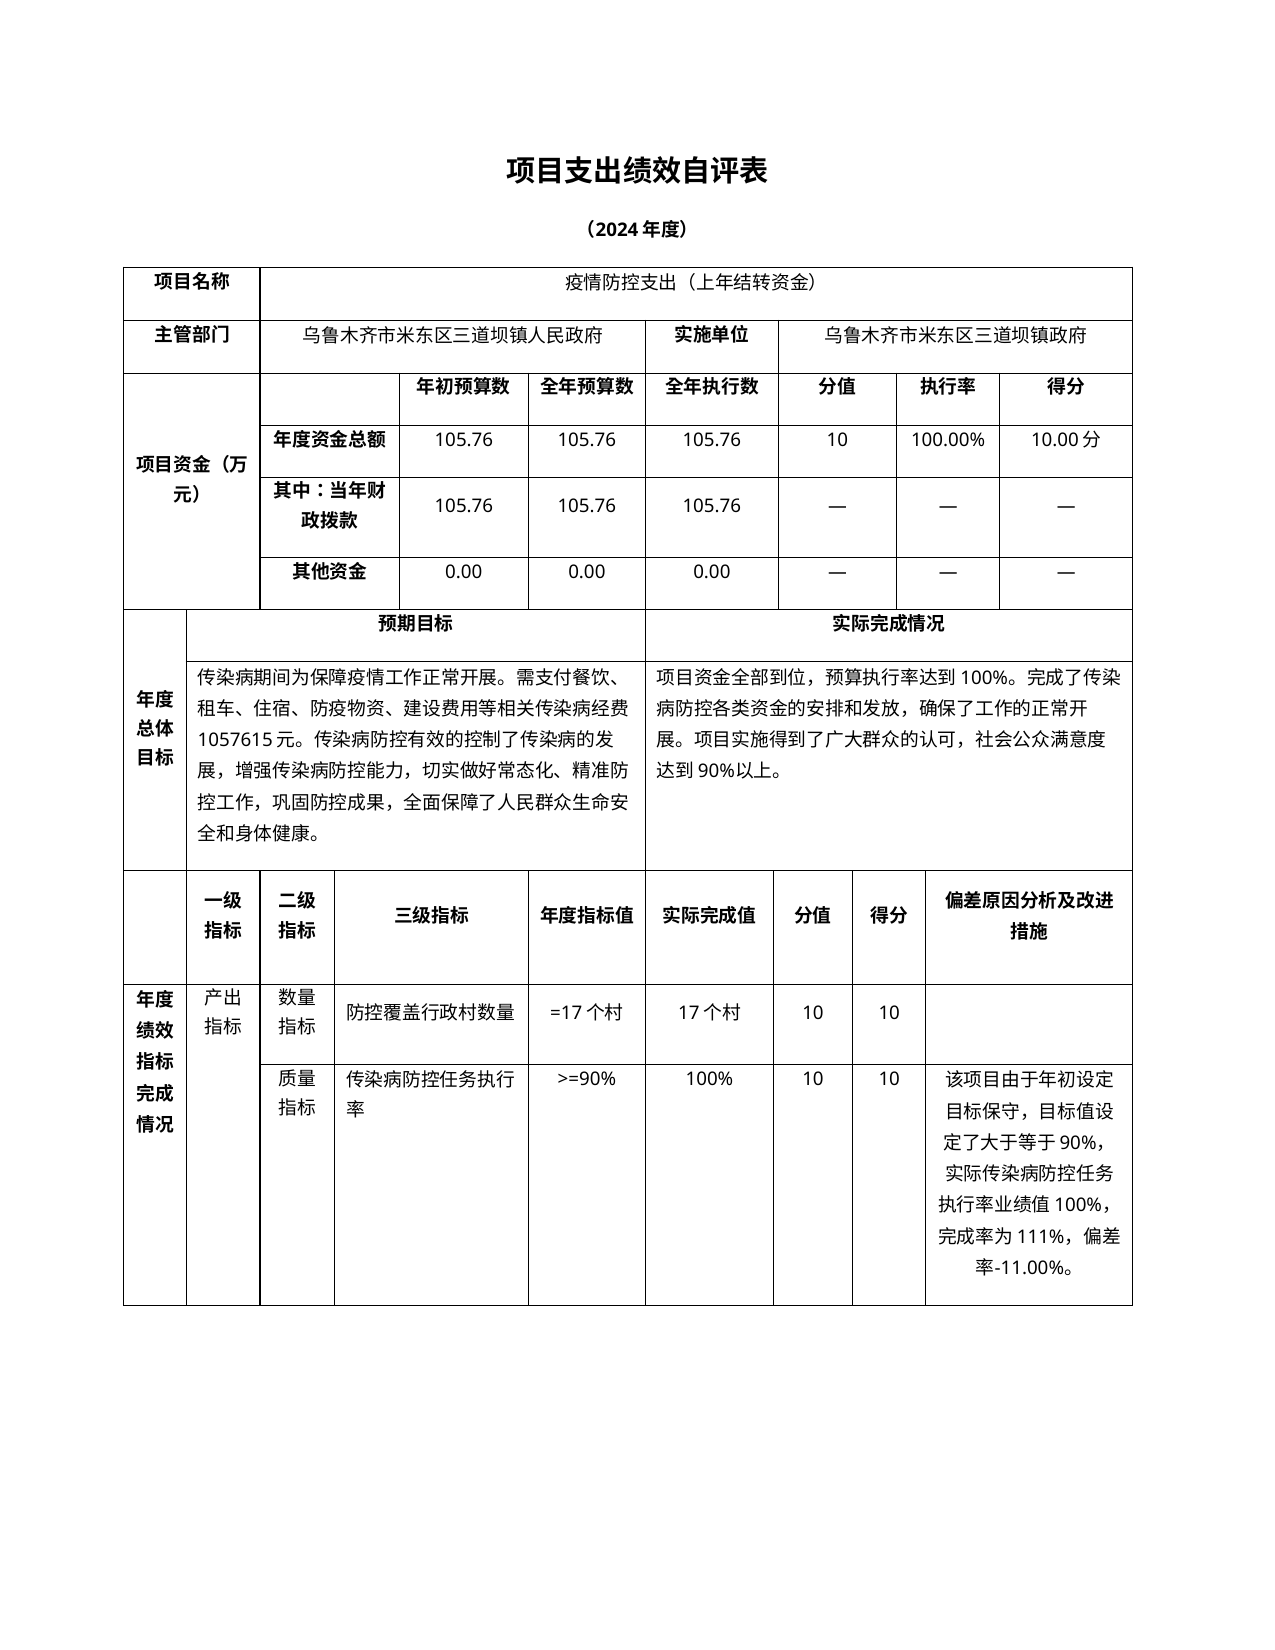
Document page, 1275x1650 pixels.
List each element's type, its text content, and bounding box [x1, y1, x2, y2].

table_cell 乌鲁木齐市米东区三道坝镇人民政府 [261, 321, 645, 372]
table_cell 105.76 [529, 426, 645, 477]
table_cell — [1000, 478, 1132, 557]
table_cell 100.00% [897, 426, 999, 477]
table_cell 其中：当年财政拨款 [261, 478, 399, 557]
table_cell — [779, 478, 896, 557]
table_cell — [897, 558, 999, 609]
table_cell 数量指标 [261, 985, 334, 1064]
table_cell 一级指标 [187, 871, 259, 983]
table_cell 105.76 [646, 478, 778, 557]
table_cell 10 [774, 1065, 852, 1304]
table_cell 传染病期间为保障疫情工作正常开展。需支付餐饮、租车、住宿、防疫物资、建设费用等相关传染病经费1057615元。传染病防控有效的控制了传染病的发展，增强传染病防控能力，切实做好常态化、精准防控工作，巩固防控成果，全面保障了人民群众生命安全和身体健康。 [187, 662, 645, 870]
table_cell — [779, 558, 896, 609]
table_cell 项目资金全部到位，预算执行率达到100%。完成了传染病防控各类资金的安排和发放，确保了工作的正常开展。项目实施得到了广大群众的认可，社会公众满意度达到90%以上。 [646, 662, 1132, 870]
table_cell 105.76 [646, 426, 778, 477]
table_cell 105.76 [400, 426, 528, 477]
table_cell 预期目标 [187, 610, 645, 661]
table_cell 0.00 [646, 558, 778, 609]
table_cell 年度总体目标 [124, 610, 186, 870]
table_cell 主管部门 [124, 321, 259, 372]
table_cell 10 [853, 1065, 925, 1304]
table_cell 10 [853, 985, 925, 1064]
table_cell =17个村 [529, 985, 645, 1064]
table_cell [124, 871, 186, 983]
table_cell 该项目由于年初设定目标保守，目标值设定了大于等于90%，实际传染病防控任务执行率业绩值100%，完成率为111%，偏差率-11.00%。 [926, 1065, 1132, 1304]
table_cell 传染病防控任务执行率 [335, 1065, 528, 1304]
table_cell 分值 [774, 871, 852, 983]
table_cell 乌鲁木齐市米东区三道坝镇政府 [779, 321, 1132, 372]
table_cell [261, 374, 399, 424]
table_cell 10.00分 [1000, 426, 1132, 477]
table_cell 10 [779, 426, 896, 477]
table_cell 年度绩效指标完成情况 [124, 985, 186, 1304]
table_cell 全年执行数 [646, 374, 778, 424]
table_cell 实际完成情况 [646, 610, 1132, 661]
text 项目支出绩效自评表 [187, 150, 1087, 190]
table_cell 实施单位 [646, 321, 778, 372]
table_cell 105.76 [400, 478, 528, 557]
table_cell 其他资金 [261, 558, 399, 609]
table_header 项目名称 [124, 268, 259, 319]
table_cell 年初预算数 [400, 374, 528, 424]
table_cell 实际完成值 [646, 871, 773, 983]
table_cell 质量指标 [261, 1065, 334, 1304]
table_cell 三级指标 [335, 871, 528, 983]
table_cell 得分 [853, 871, 925, 983]
table_cell 年度资金总额 [261, 426, 399, 477]
table_cell 产出指标 [187, 985, 259, 1304]
table_cell 分值 [779, 374, 896, 424]
table_cell 二级指标 [261, 871, 334, 983]
table_cell [926, 985, 1132, 1064]
table_cell >=90% [529, 1065, 645, 1304]
table_cell 100% [646, 1065, 773, 1304]
table_cell 0.00 [400, 558, 528, 609]
table_cell 17个村 [646, 985, 773, 1064]
table_cell 执行率 [897, 374, 999, 424]
table_cell — [897, 478, 999, 557]
table_cell 年度指标值 [529, 871, 645, 983]
table_cell 防控覆盖行政村数量 [335, 985, 528, 1064]
table_cell 10 [774, 985, 852, 1064]
table_header 疫情防控支出（上年结转资金） [261, 268, 1132, 319]
table_cell 得分 [1000, 374, 1132, 424]
text （2024年度） [187, 216, 1087, 242]
table_cell — [1000, 558, 1132, 609]
table_cell 105.76 [529, 478, 645, 557]
table_cell 0.00 [529, 558, 645, 609]
table_cell 项目资金（万元） [124, 374, 259, 609]
table_cell 偏差原因分析及改进措施 [926, 871, 1132, 983]
table_cell 全年预算数 [529, 374, 645, 424]
